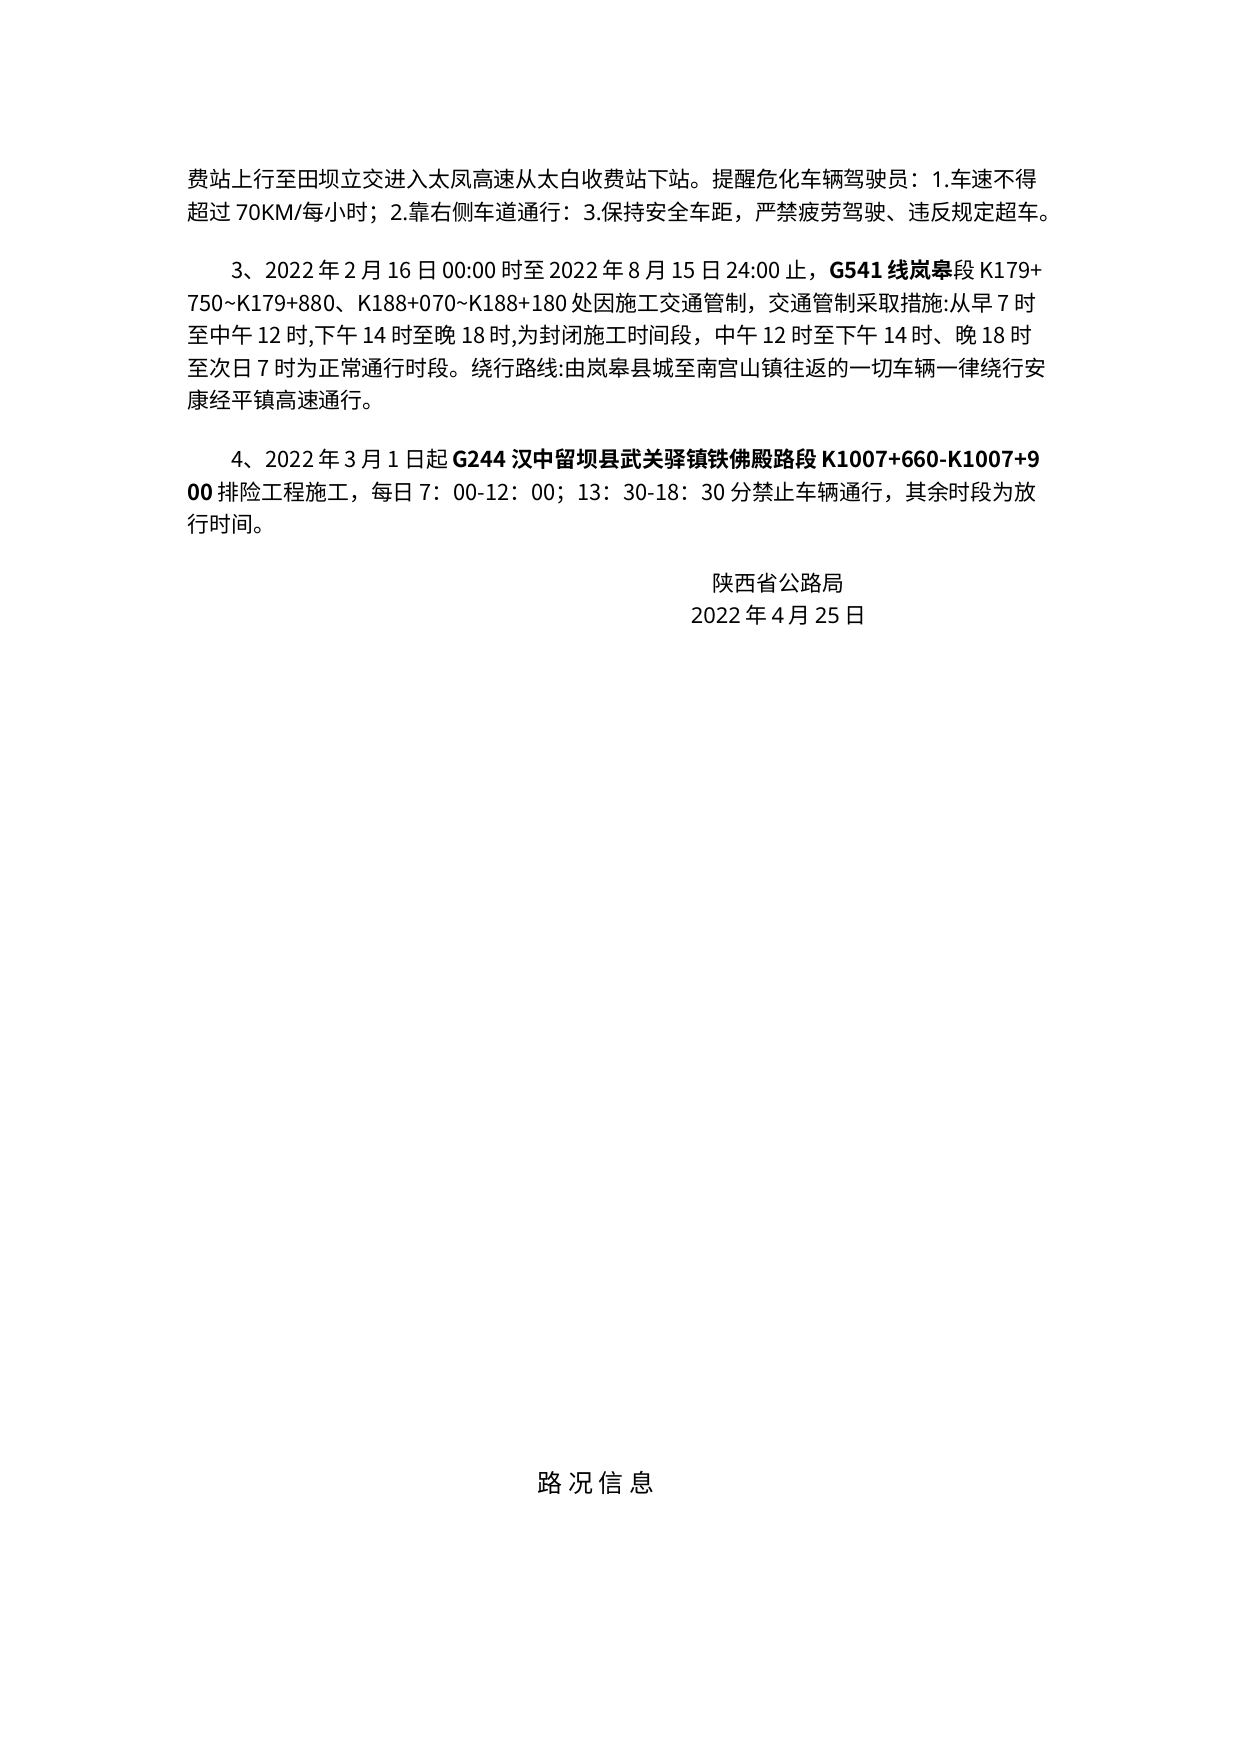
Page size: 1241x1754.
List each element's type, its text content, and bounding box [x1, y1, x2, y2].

text 陕西省公路局 [187, 565, 1053, 598]
text 4、2022年3月1日起G244汉中留坝县武关驿镇铁佛殿路段K1007+660-K1007+900排险工程施工，每日7：00-12：00；13：30-18：30分禁止车辆通行，其余时段为放行时间。 [187, 442, 1053, 539]
text 3、2022年2月16日00:00时至2022年8月15日24:00止，G541线岚皋段K179+750~K179+880、K188+070~K188+180处因施工交通管制，交通管制采取措施:从早7时至中午12时,下午14时至晚18时,为封闭施工时间段，中午12时至下午14时、晚18时至次日7时为正常通行时段。绕行路线:由岚皋县城至南宫山镇往返的一切车辆一律绕行安康经平镇高速通行。 [187, 253, 1053, 416]
text 路 况 信 息 [187, 1449, 1053, 1514]
text 2022年4月25日 [187, 598, 1053, 630]
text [187, 162, 1053, 227]
